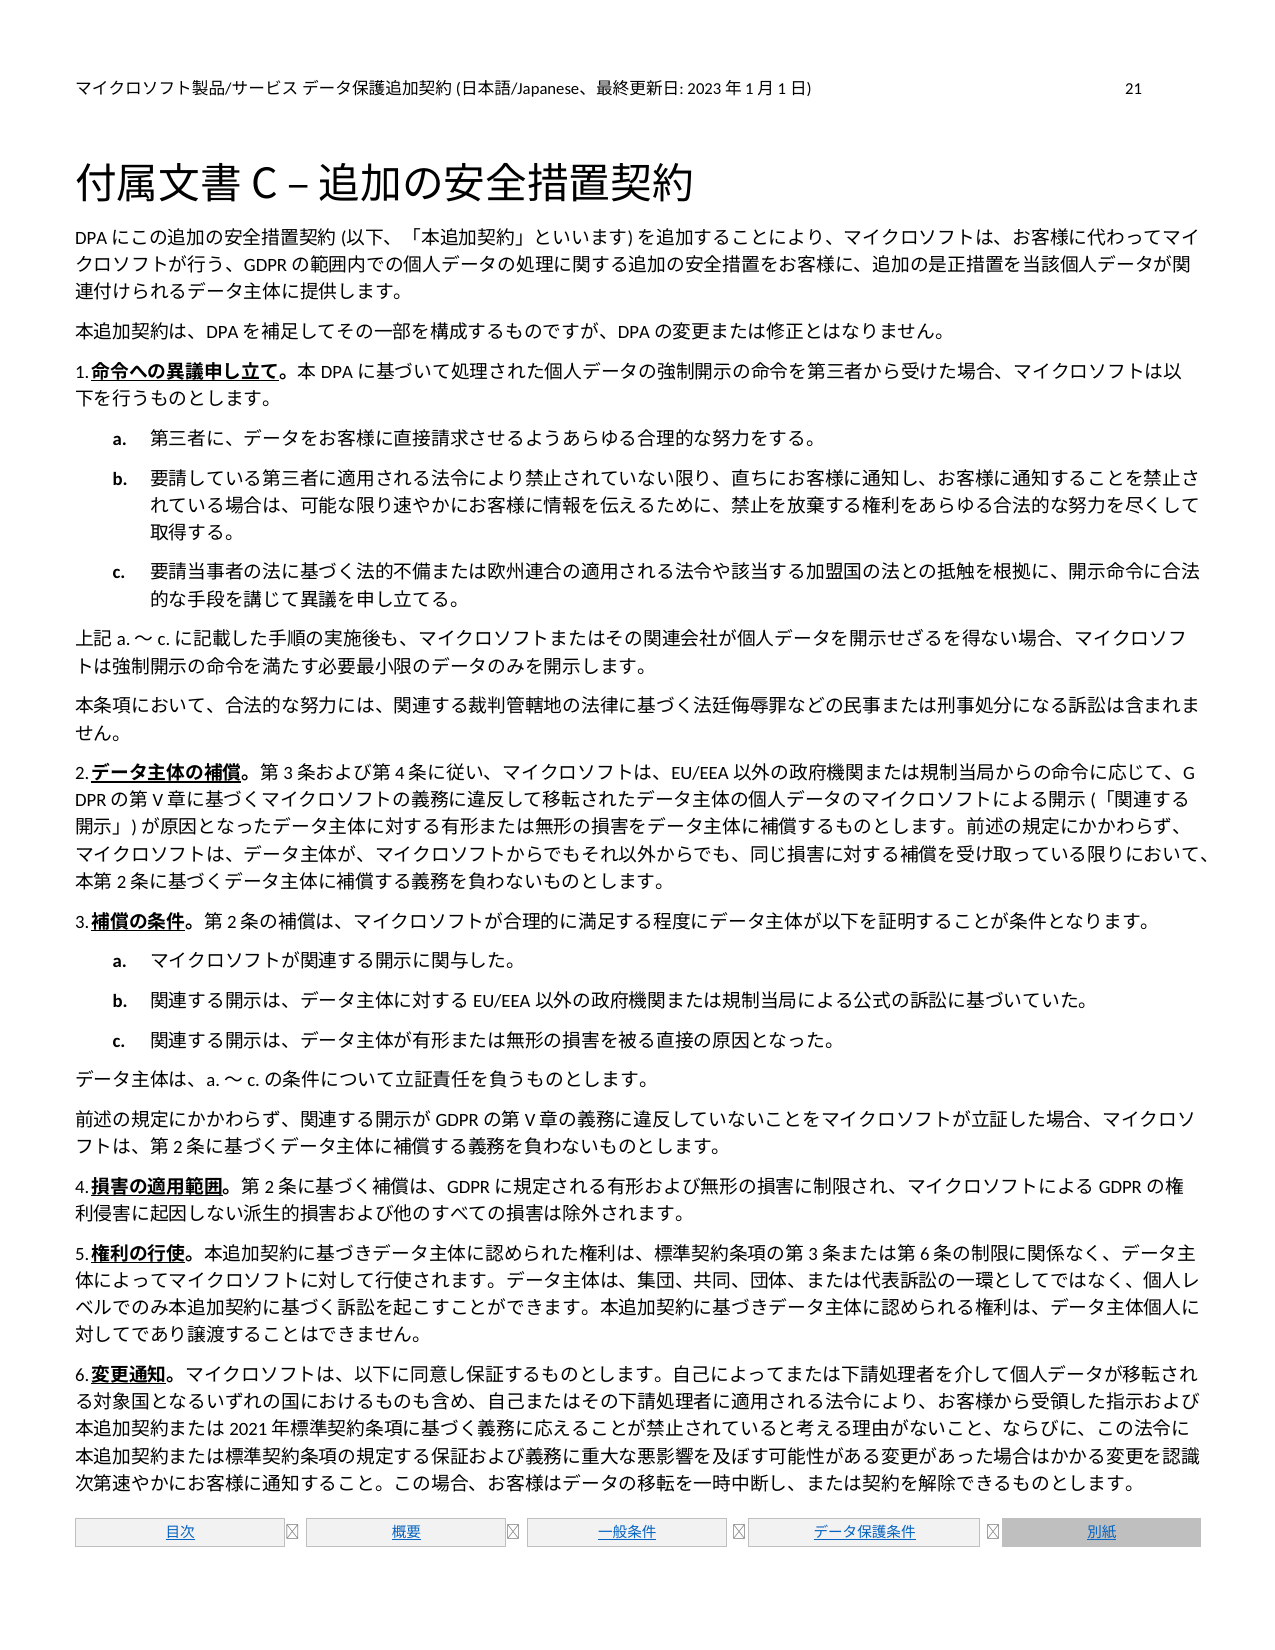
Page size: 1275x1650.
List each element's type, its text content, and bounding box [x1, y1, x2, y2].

list 本追加契約は、DPA を補足してその一部を構成するものですが、DPA の変更または修正とはなりません。 [75, 317, 1200, 344]
list 前述の規定にかかわらず、関連する開示が GDPR の第 V 章の義務に違反していないことをマイクロソフトが立証した場合、マイクロソフトは、第 2 条に基づくデータ主体に補償する義務を負わないものとします。 [75, 1105, 1200, 1159]
list データ主体は、a. ～ c. の条件について立証責任を負うものとします。 [75, 1065, 1200, 1092]
list DPA にこの追加の安全措置契約 (以下、「本追加契約」といいます) を追加することにより、マイクロソフトは、お客様に代わってマイクロソフトが行う、GDPR の範囲内での個人データの処理に関する追加の安全措置をお客様に、追加の是正措置を当該個人データが関連付けられるデータ主体に提供します。 [75, 223, 1200, 304]
subtitle 付属文書 C – 追加の安全措置契約 [75, 150, 1200, 210]
list 第三者に、データをお客様に直接請求させるようあらゆる合理的な努力をする。 [112, 423, 1200, 451]
list 変更通知。マイクロソフトは、以下に同意し保証するものとします。自己によってまたは下請処理者を介して個人データが移転される対象国となるいずれの国におけるものも含め、自己またはその下請処理者に適用される法令により、お客様から受領した指示および本追加契約または 2021 年標準契約条項に基づく義務に応えることが禁止されていると考える理由がないこと、ならびに、この法令に本追加契約または標準契約条項の規定する保証および義務に重大な悪影響を及ぼす可能性がある変更があった場合はかかる変更を認識次第速やかにお客様に通知すること。この場合、お客様はデータの移転を一時中断し、または契約を解除できるものとします。 [75, 1360, 1200, 1496]
list 権利の行使。本追加契約に基づきデータ主体に認められた権利は、標準契約条項の第 3 条または第 6 条の制限に関係なく、データ主体によってマイクロソフトに対して行使されます。データ主体は、集団、共同、団体、または代表訴訟の一環としてではなく、個人レベルでのみ本追加契約に基づく訴訟を起こすことができます。本追加契約に基づきデータ主体に認められる権利は、データ主体個人に対してであり譲渡することはできません。 [75, 1238, 1200, 1347]
list データ主体の補償。第 3 条および第 4 条に従い、マイクロソフトは、EU/EEA 以外の政府機関または規制当局からの命令に応じて、GDPR の第 V 章に基づくマイクロソフトの義務に違反して移転されたデータ主体の個人データのマイクロソフトによる開示 (「関連する開示」) が原因となったデータ主体に対する有形または無形の損害をデータ主体に補償するものとします。前述の規定にかかわらず、マイクロソフトは、データ主体が、マイクロソフトからでもそれ以外からでも、同じ損害に対する補償を受け取っている限りにおいて、本第 2 条に基づくデータ主体に補償する義務を負わないものとします。 [75, 758, 1200, 894]
list 関連する開示は、データ主体に対する EU/EEA 以外の政府機関または規制当局による公式の訴訟に基づいていた。 [112, 986, 1200, 1013]
list マイクロソフトが関連する開示に関与した。 [112, 946, 1200, 973]
list 上記 a. ～ c. に記載した手順の実施後も、マイクロソフトまたはその関連会社が個人データを開示せざるを得ない場合、マイクロソフトは強制開示の命令を満たす必要最小限のデータのみを開示します。 [75, 624, 1200, 678]
list 関連する開示は、データ主体が有形または無形の損害を被る直接の原因となった。 [112, 1025, 1200, 1052]
list 損害の適用範囲。第 2 条に基づく補償は、GDPR に規定される有形および無形の損害に制限され、マイクロソフトによる GDPR の権利侵害に起因しない派生的損害および他のすべての損害は除外されます。 [75, 1172, 1200, 1226]
list 命令への異議申し立て。本 DPA に基づいて処理された個人データの強制開示の命令を第三者から受けた場合、マイクロソフトは以下を行うものとします。 [75, 357, 1200, 411]
list 補償の条件。第 2 条の補償は、マイクロソフトが合理的に満足する程度にデータ主体が以下を証明することが条件となります。 [75, 906, 1200, 933]
list 本条項において、合法的な努力には、関連する裁判管轄地の法律に基づく法廷侮辱罪などの民事または刑事処分になる訴訟は含まれません。 [75, 691, 1200, 745]
list 要請当事者の法に基づく法的不備または欧州連合の適用される法令や該当する加盟国の法との抵触を根拠に、開示命令に合法的な手段を講じて異議を申し立てる。 [112, 557, 1200, 612]
list 要請している第三者に適用される法令により禁止されていない限り、直ちにお客様に通知し、お客様に通知することを禁止されている場合は、可能な限り速やかにお客様に情報を伝えるために、禁止を放棄する権利をあらゆる合法的な努力を尽くして取得する。 [112, 463, 1200, 545]
